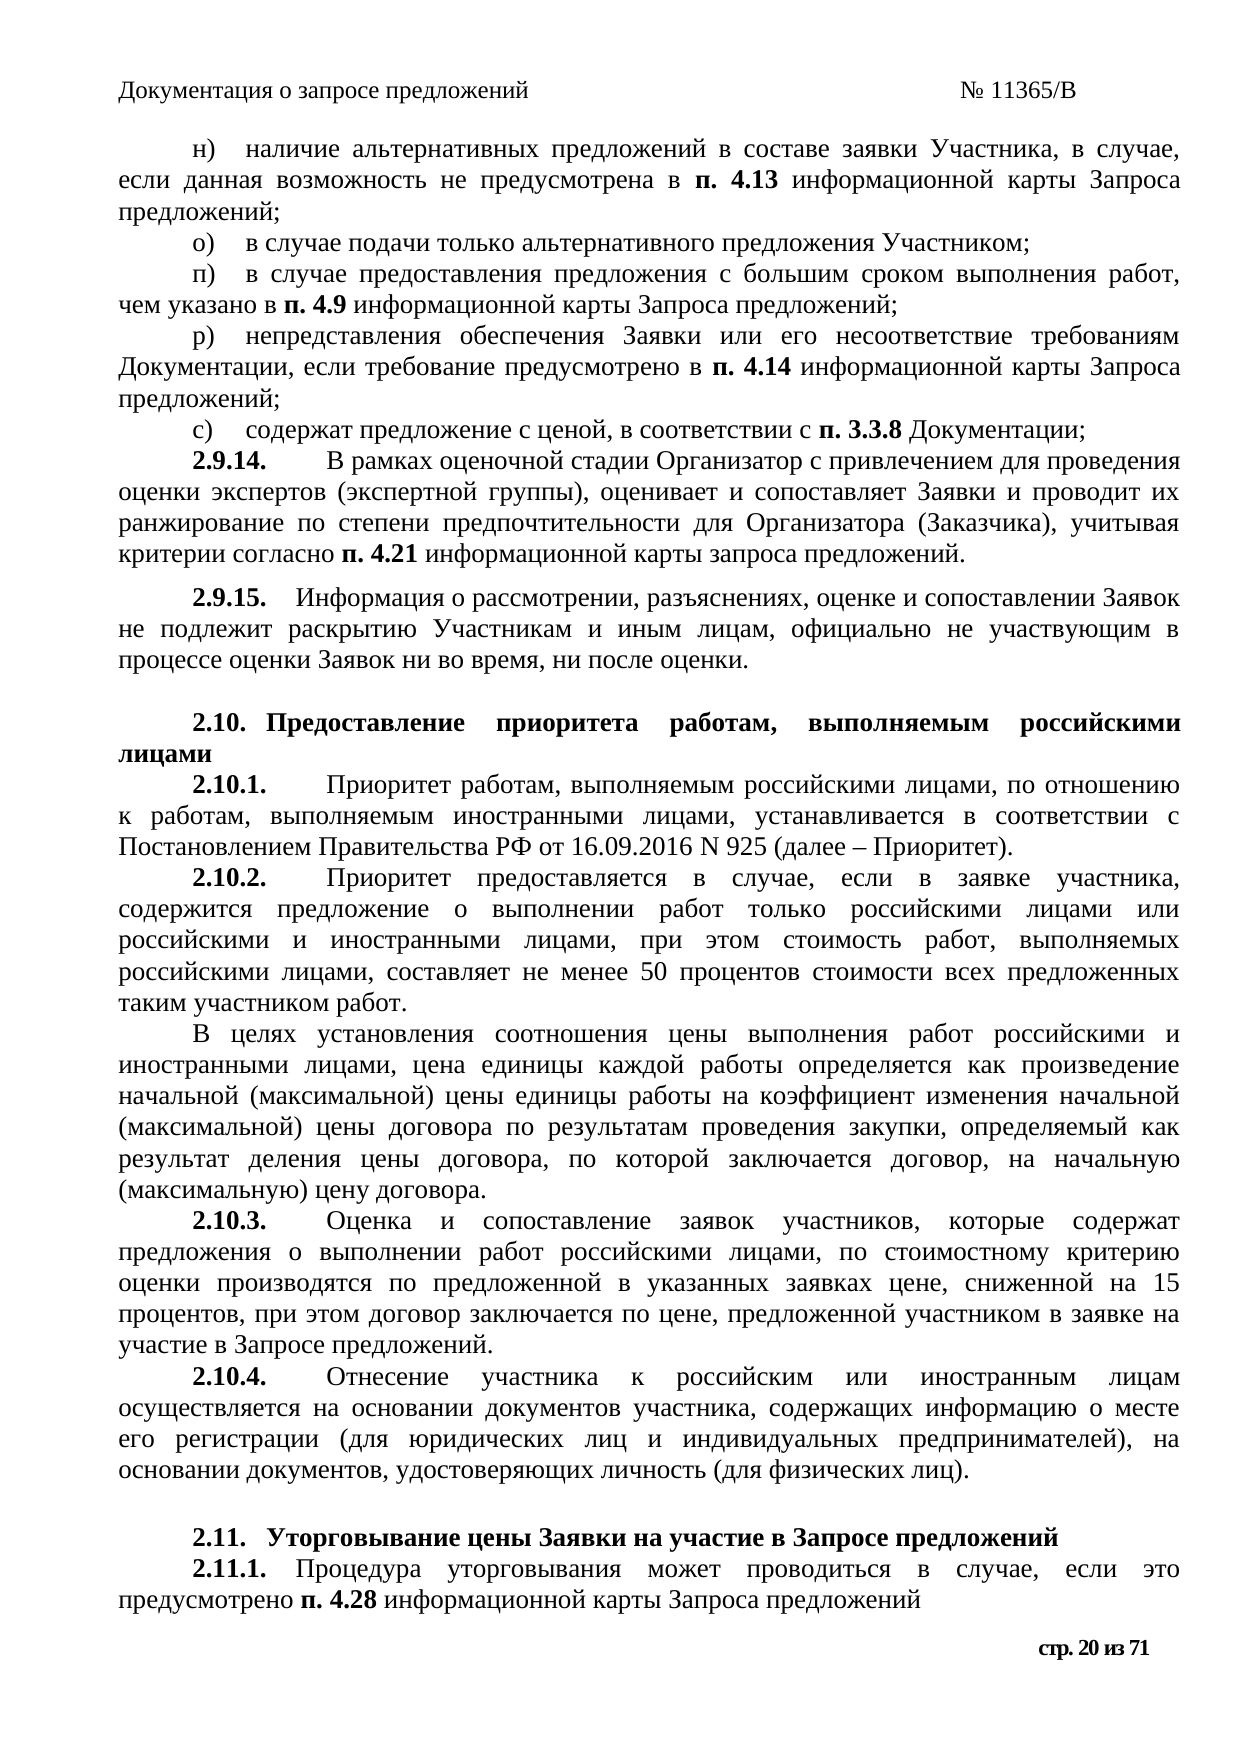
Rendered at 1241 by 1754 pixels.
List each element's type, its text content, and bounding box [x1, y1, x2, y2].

text Приоритет предоставляется в случае, если в заявке участника, содержится предложение о выполнении работ только российскими лицами или российскими и иностранными лицами, при этом стоимость работ, выполняемых российскими лицами, составляет не менее 50 процентов стоимости всех предложенных таким участником работ. [118, 861, 1181, 1017]
list В целях установления соотношения цены выполнения работ российскими и иностранными лицами, цена единицы каждой работы определяется как произведение начальной (максимальной) цены единицы работы на коэффициент изменения начальной (максимальной) цены договора по результатам проведения закупки, определяемый как результат деления цены договора, по которой заключается договор, на начальную (максимальную) цену договора. [118, 1017, 1181, 1204]
list в случае подачи только альтернативного предложения Участником; [118, 226, 1181, 257]
text В рамках оценочной стадии Организатор с привлечением для проведения оценки экспертов (экспертной группы), оценивает и сопоставляет Заявки и проводит их ранжирование по степени предпочтительности для Организатора (Заказчика), учитывая критерии согласно п. 4.21 информационной карты запроса предложений. [118, 444, 1181, 568]
list наличие альтернативных предложений в составе заявки Участника, в случае, если данная возможность не предусмотрена в п. 4.13 информационной карты Запроса предложений; [118, 132, 1181, 226]
subtitle Предоставление приоритета работам, выполняемым российскими лицами [118, 706, 1181, 768]
text Отнесение участника к российским или иностранным лицам осуществляется на основании документов участника, содержащих информацию о месте его регистрации (для юридических лиц и индивидуальных предпринимателей), на основании документов, удостоверяющих личность (для физических лиц). [118, 1360, 1181, 1484]
list Информация о рассмотрении, разъяснениях, оценке и сопоставлении Заявок не подлежит раскрытию Участникам и иным лицам, официально не участвующим в процессе оценки Заявок ни во время, ни после оценки. [118, 581, 1181, 674]
list содержат предложение с ценой, в соответствии с п. 3.3.8 Документации; [118, 413, 1181, 444]
text Оценка и сопоставление заявок участников, которые содержат предложения о выполнении работ российскими лицами, по стоимостному критерию оценки производятся по предложенной в указанных заявках цене, сниженной на 15 процентов, при этом договор заключается по цене, предложенной участником в заявке на участие в Запросе предложений. [118, 1204, 1181, 1360]
list в случае предоставления предложения с большим сроком выполнения работ, чем указано в п. 4.9 информационной карты Запроса предложений; [118, 257, 1181, 319]
text Приоритет работам, выполняемым российскими лицами, по отношению к работам, выполняемым иностранными лицами, устанавливается в соответствии с Постановлением Правительства РФ от 16.09.2016 N 925 (далее – Приоритет). [118, 768, 1181, 861]
subtitle Уторговывание цены Заявки на участие в Запросе предложений [118, 1521, 1181, 1552]
list непредставления обеспечения Заявки или его несоответствие требованиям Документации, если требование предусмотрено в п. 4.14 информационной карты Запроса предложений; [118, 319, 1181, 413]
list Процедура уторговывания может проводиться в случае, если это предусмотрено п. 4.28 информационной карты Запроса предложений [118, 1552, 1181, 1614]
